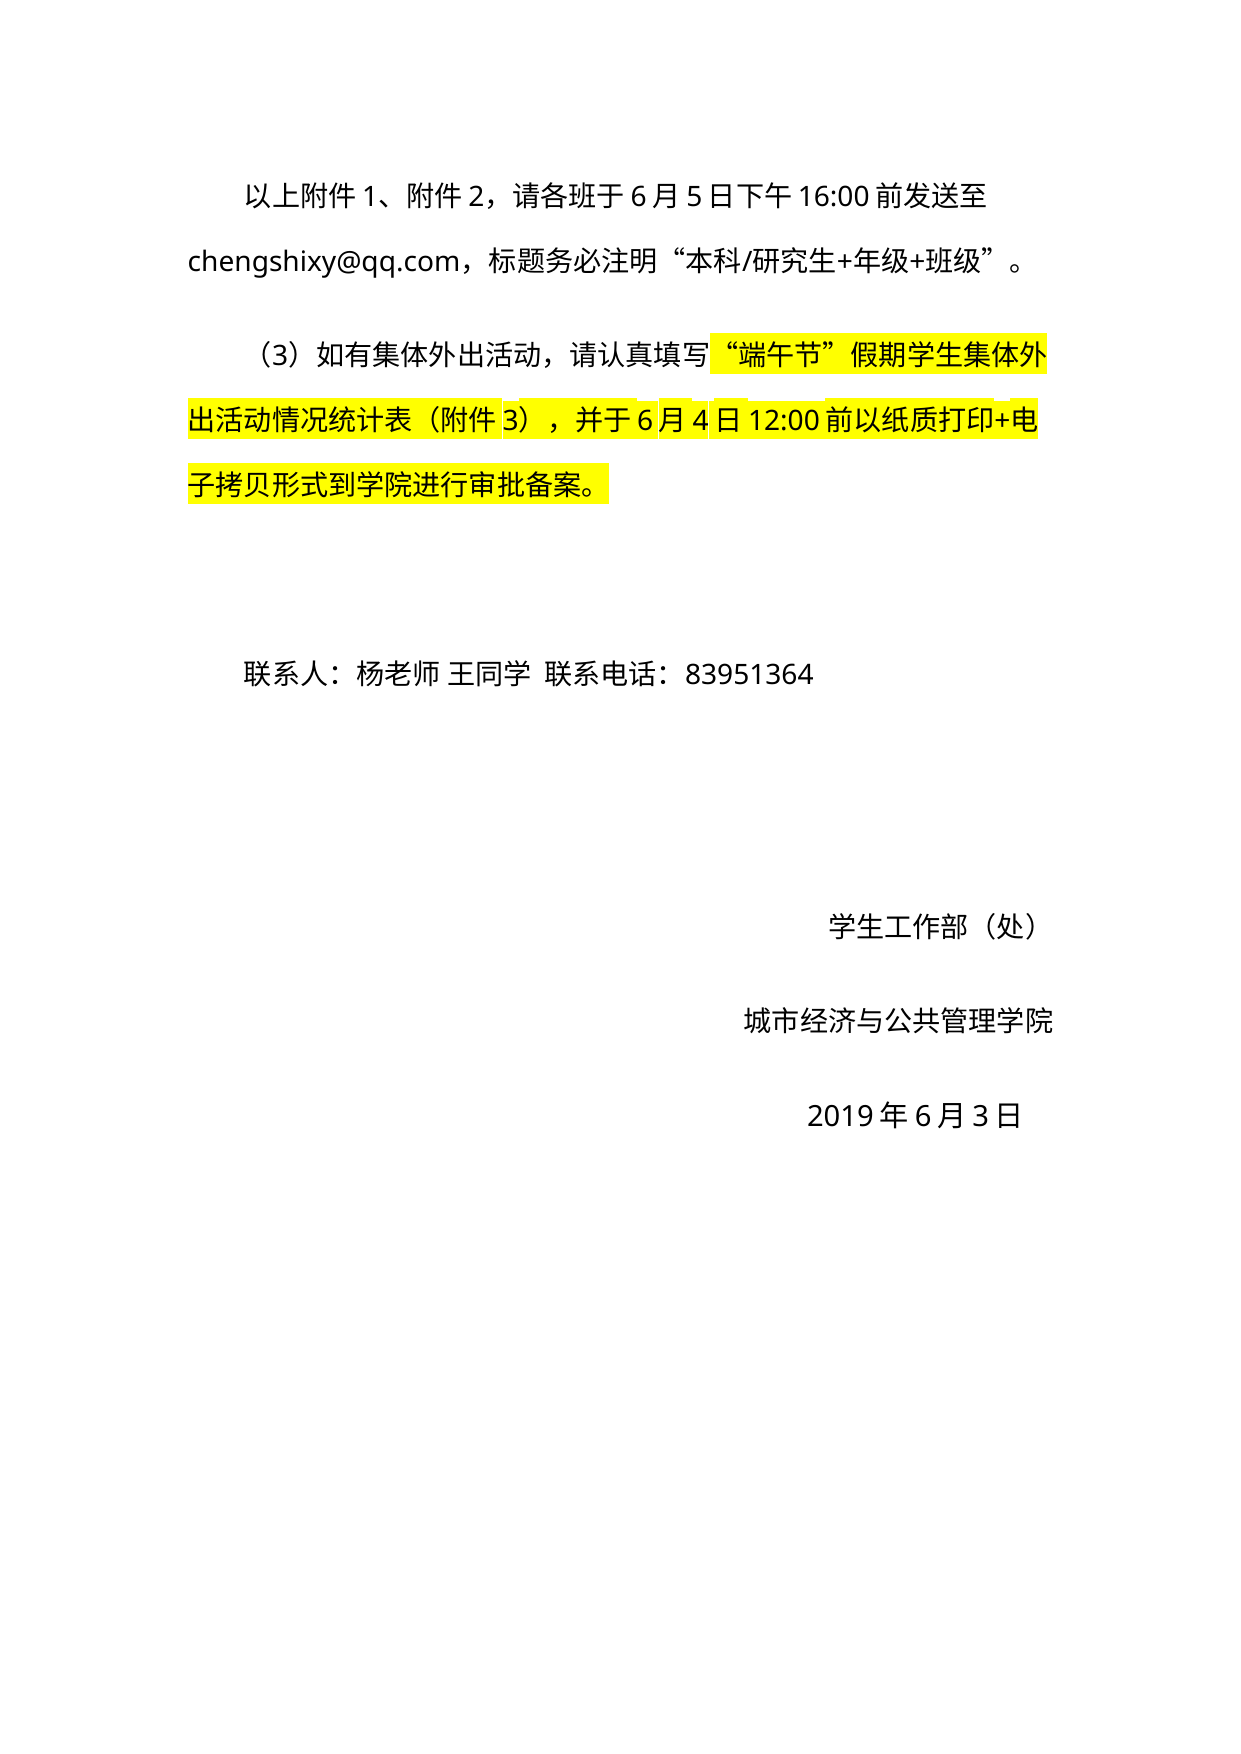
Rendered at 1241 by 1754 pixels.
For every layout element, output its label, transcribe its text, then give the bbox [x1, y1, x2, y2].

text 联系人：杨老师 王同学 联系电话：83951364 [187, 639, 1053, 704]
text 以上附件1、附件2，请各班于6月5日下午16:00前发送至chengshixy@qq.com，标题务必注明“本科/研究生+年级+班级”。 [187, 162, 1053, 292]
text 城市经济与公共管理学院 [187, 987, 1053, 1052]
text （3）如有集体外出活动，请认真填写“端午节”假期学生集体外出活动情况统计表（附件3），并于6月4日12:00前以纸质打印+电子拷贝形式到学院进行审批备案。 [187, 321, 1053, 516]
text 学生工作部（处） [187, 893, 1053, 958]
text 2019年6月3日 [187, 1081, 1023, 1146]
